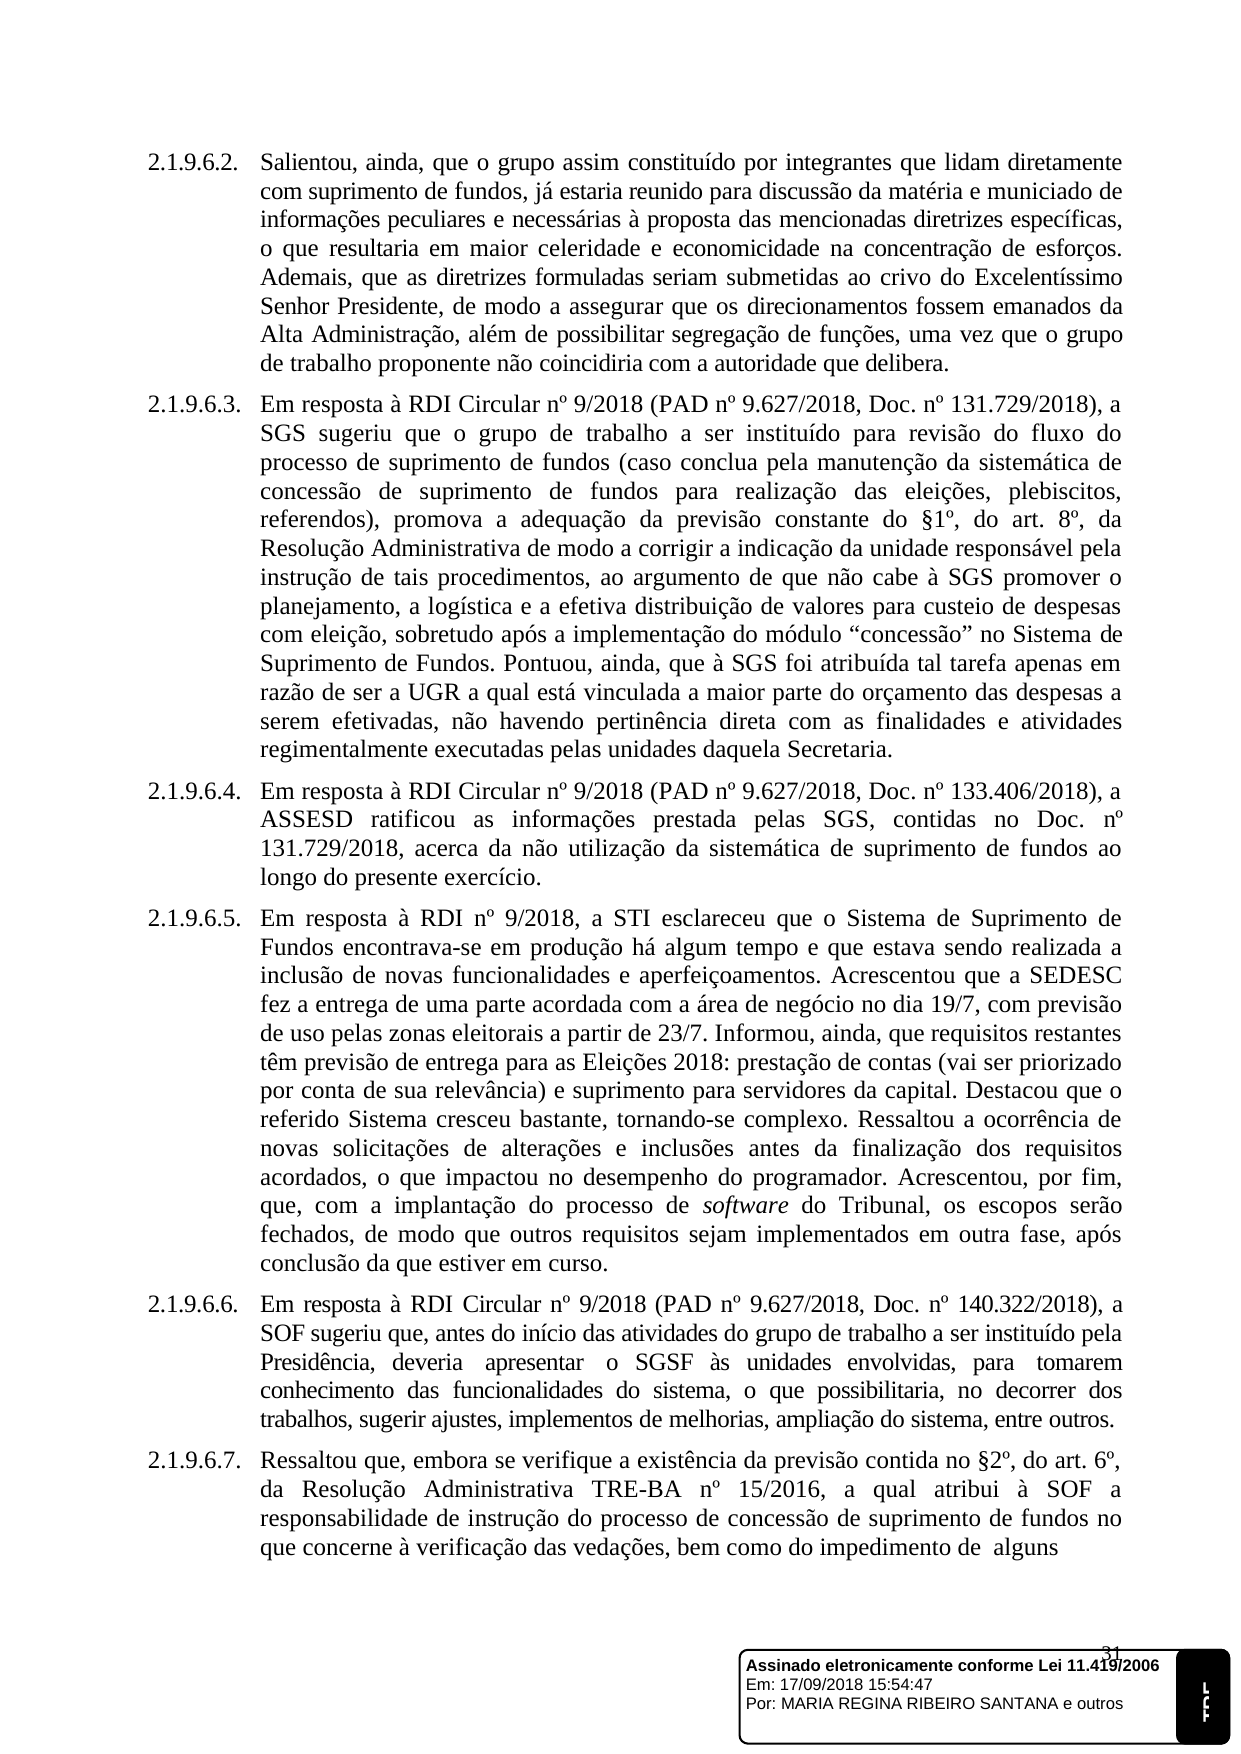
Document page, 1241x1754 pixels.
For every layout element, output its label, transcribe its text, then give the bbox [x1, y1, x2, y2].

list Em resposta à RDI Circular nº 9/2018 (PAD nº 9.627/2018, Doc. nº 140.322/2018), a SOF sugeriu que, antes do início das atividades do grupo de trabalho a ser instituído pela Presidência, deveria apresentar o SGSF às unidades envolvidas, para tomarem conhecimento das funcionalidades do sistema, o que possibilitaria, no decorrer dos trabalhos, sugerir ajustes, implementos de melhorias, ampliação do sistema, entre outros. [148, 1289, 1123, 1433]
list Salientou, ainda, que o grupo assim constituído por integrantes que lidam diretamente com suprimento de fundos, já estaria reunido para discussão da matéria e municiado de informações peculiares e necessárias à proposta das mencionadas diretrizes específicas, o que resultaria em maior celeridade e economicidade na concentração de esforços. Ademais, que as diretrizes formuladas seriam submetidas ao crivo do Excelentíssimo Senhor Presidente, de modo a assegurar que os direcionamentos fossem emanados da Alta Administração, além de possibilitar segregação de funções, uma vez que o grupo de trabalho proponente não coincidiria com a autoridade que delibera. [148, 147, 1123, 377]
list Em resposta à RDI Circular nº 9/2018 (PAD nº 9.627/2018, Doc. nº 131.729/2018), a SGS sugeriu que o grupo de trabalho a ser instituído para revisão do fluxo do processo de suprimento de fundos (caso conclua pela manutenção da sistemática de concessão de suprimento de fundos para realização das eleições, plebiscitos, referendos), promova a adequação da previsão constante do §1º, do art. 8º, da Resolução Administrativa de modo a corrigir a indicação da unidade responsável pela instrução de tais procedimentos, ao argumento de que não cabe à SGS promover o planejamento, a logística e a efetiva distribuição de valores para custeio de despesas com eleição, sobretudo após a implementação do módulo “concessão” no Sistema de Suprimento de Fundos. Pontuou, ainda, que à SGS foi atribuída tal tarefa apenas em razão de ser a UGR a qual está vinculada a maior parte do orçamento das despesas a serem efetivadas, não havendo pertinência direta com as finalidades e atividades regimentalmente executadas pelas unidades daquela Secretaria. [148, 389, 1123, 763]
list Ressaltou que, embora se verifique a existência da previsão contida no §2º, do art. 6º, da Resolução Administrativa TRE-BA nº 15/2016, a qual atribui à SOF a responsabilidade de instrução do processo de concessão de suprimento de fundos no que concerne à verificação das vedações, bem como do impedimento de alguns [148, 1446, 1123, 1561]
list Em resposta à RDI Circular nº 9/2018 (PAD nº 9.627/2018, Doc. nº 133.406/2018), a ASSESD ratificou as informações prestada pelas SGS, contidas no Doc. nº 131.729/2018, acerca da não utilização da sistemática de suprimento de fundos ao longo do presente exercício. [148, 776, 1123, 891]
list Em resposta à RDI nº 9/2018, a STI esclareceu que o Sistema de Suprimento de Fundos encontrava-se em produção há algum tempo e que estava sendo realizada a inclusão de novas funcionalidades e aperfeiçoamentos. Acrescentou que a SEDESC fez a entrega de uma parte acordada com a área de negócio no dia 19/7, com previsão de uso pelas zonas eleitorais a partir de 23/7. Informou, ainda, que requisitos restantes têm previsão de entrega para as Eleições 2018: prestação de contas (vai ser priorizado por conta de sua relevância) e suprimento para servidores da capital. Destacou que o referido Sistema cresceu bastante, tornando-se complexo. Ressaltou a ocorrência de novas solicitações de alterações e inclusões antes da finalização dos requisitos acordados, o que impactou no desempenho do programador. Acrescentou, por fim, que, com a implantação do processo de software do Tribunal, os escopos serão fechados, de modo que outros requisitos sejam implementados em outra fase, após conclusão da que estiver em curso. [148, 903, 1123, 1277]
